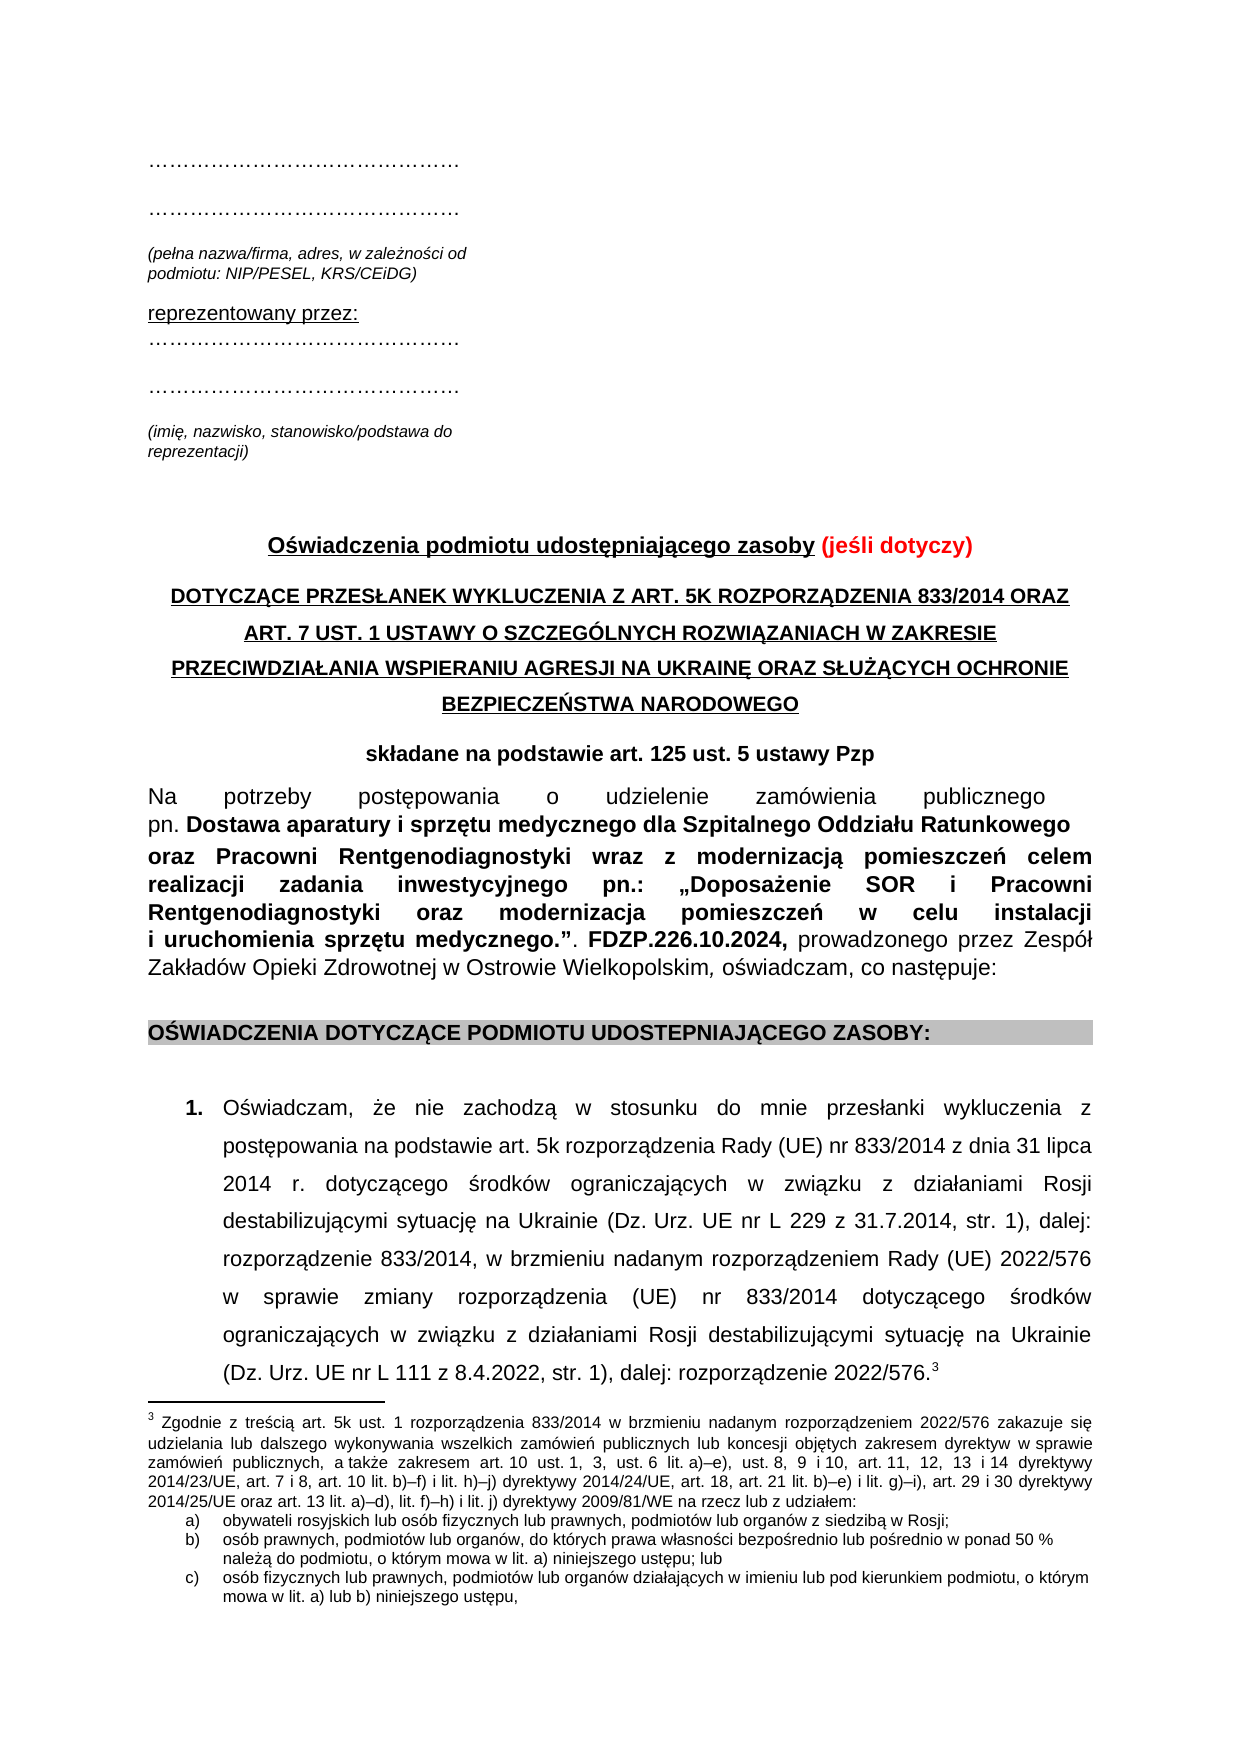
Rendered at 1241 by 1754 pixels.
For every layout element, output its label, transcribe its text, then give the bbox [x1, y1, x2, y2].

text Oświadczenia podmiotu udostępniającego zasoby (jeśli dotyczy) [148, 532, 1093, 559]
text DOTYCZĄCE PRZESŁANEK WYKLUCZENIA Z ART. 5K ROZPORZĄDZENIA 833/2014 ORAZ ART. 7 UST. 1 USTAWY o szczególnych rozwiązaniach w zakresie przeciwdziałania wspieraniu agresji na Ukrainę oraz służących ochronie bezpieczeństwa narodowego [148, 584, 1093, 716]
text ……………………………………………………………………………… [148, 326, 472, 398]
text OŚWIADCZENIA DOTYCZĄCE PODMIOTU UDOSTEPNIAJĄCEGO ZASOBY: [148, 1020, 1093, 1045]
text (imię, nazwisko, stanowisko/podstawa do reprezentacji) [148, 422, 472, 461]
text składane na podstawie art. 125 ust. 5 ustawy Pzp [148, 741, 1093, 766]
text (pełna nazwa/firma, adres, w zależności od podmiotu: NIP/PESEL, KRS/CEiDG) [148, 243, 472, 283]
text reprezentowany przez: [148, 301, 1093, 325]
list Oświadczam, że nie zachodzą w stosunku do mnie przesłanki wykluczenia z postępowania na podstawie art. 5k rozporządzenia Rady (UE) nr 833/2014 z dnia 31 lipca 2014 r. dotyczącego środków ograniczających w związku z działaniami Rosji destabilizującymi sytuację na Ukrainie (Dz. Urz. UE nr L 229 z 31.7.2014, str. 1), dalej: rozporządzenie 833/2014, w brzmieniu nadanym rozporządzeniem Rady (UE) 2022/576 w sprawie zmiany rozporządzenia (UE) nr 833/2014 dotyczącego środków ograniczających w związku z działaniami Rosji destabilizującymi sytuację na Ukrainie (Dz. Urz. UE nr L 111 z 8.4.2022, str. 1), dalej: rozporządzenie 2022/576. [185, 1095, 1093, 1385]
text Na potrzeby postępowania o udzielenie zamówienia publicznego pn. Dostawa aparatury i sprzętu medycznego dla Szpitalnego Oddziału Ratunkowego [148, 783, 1093, 837]
text oraz Pracowni Rentgenodiagnostyki wraz z modernizacją pomieszczeń celem realizacji zadania inwestycyjnego pn.: „Doposażenie SOR i Pracowni Rentgenodiagnostyki oraz modernizacja pomieszczeń w celu instalacji i uruchomienia sprzętu medycznego.”. FDZP.226.10.2024, prowadzonego przez Zespół Zakładów Opieki Zdrowotnej w Ostrowie Wielkopolskim, oświadczam, co następuje: [148, 843, 1093, 981]
text ……………………………………………………………………………… [148, 148, 472, 219]
